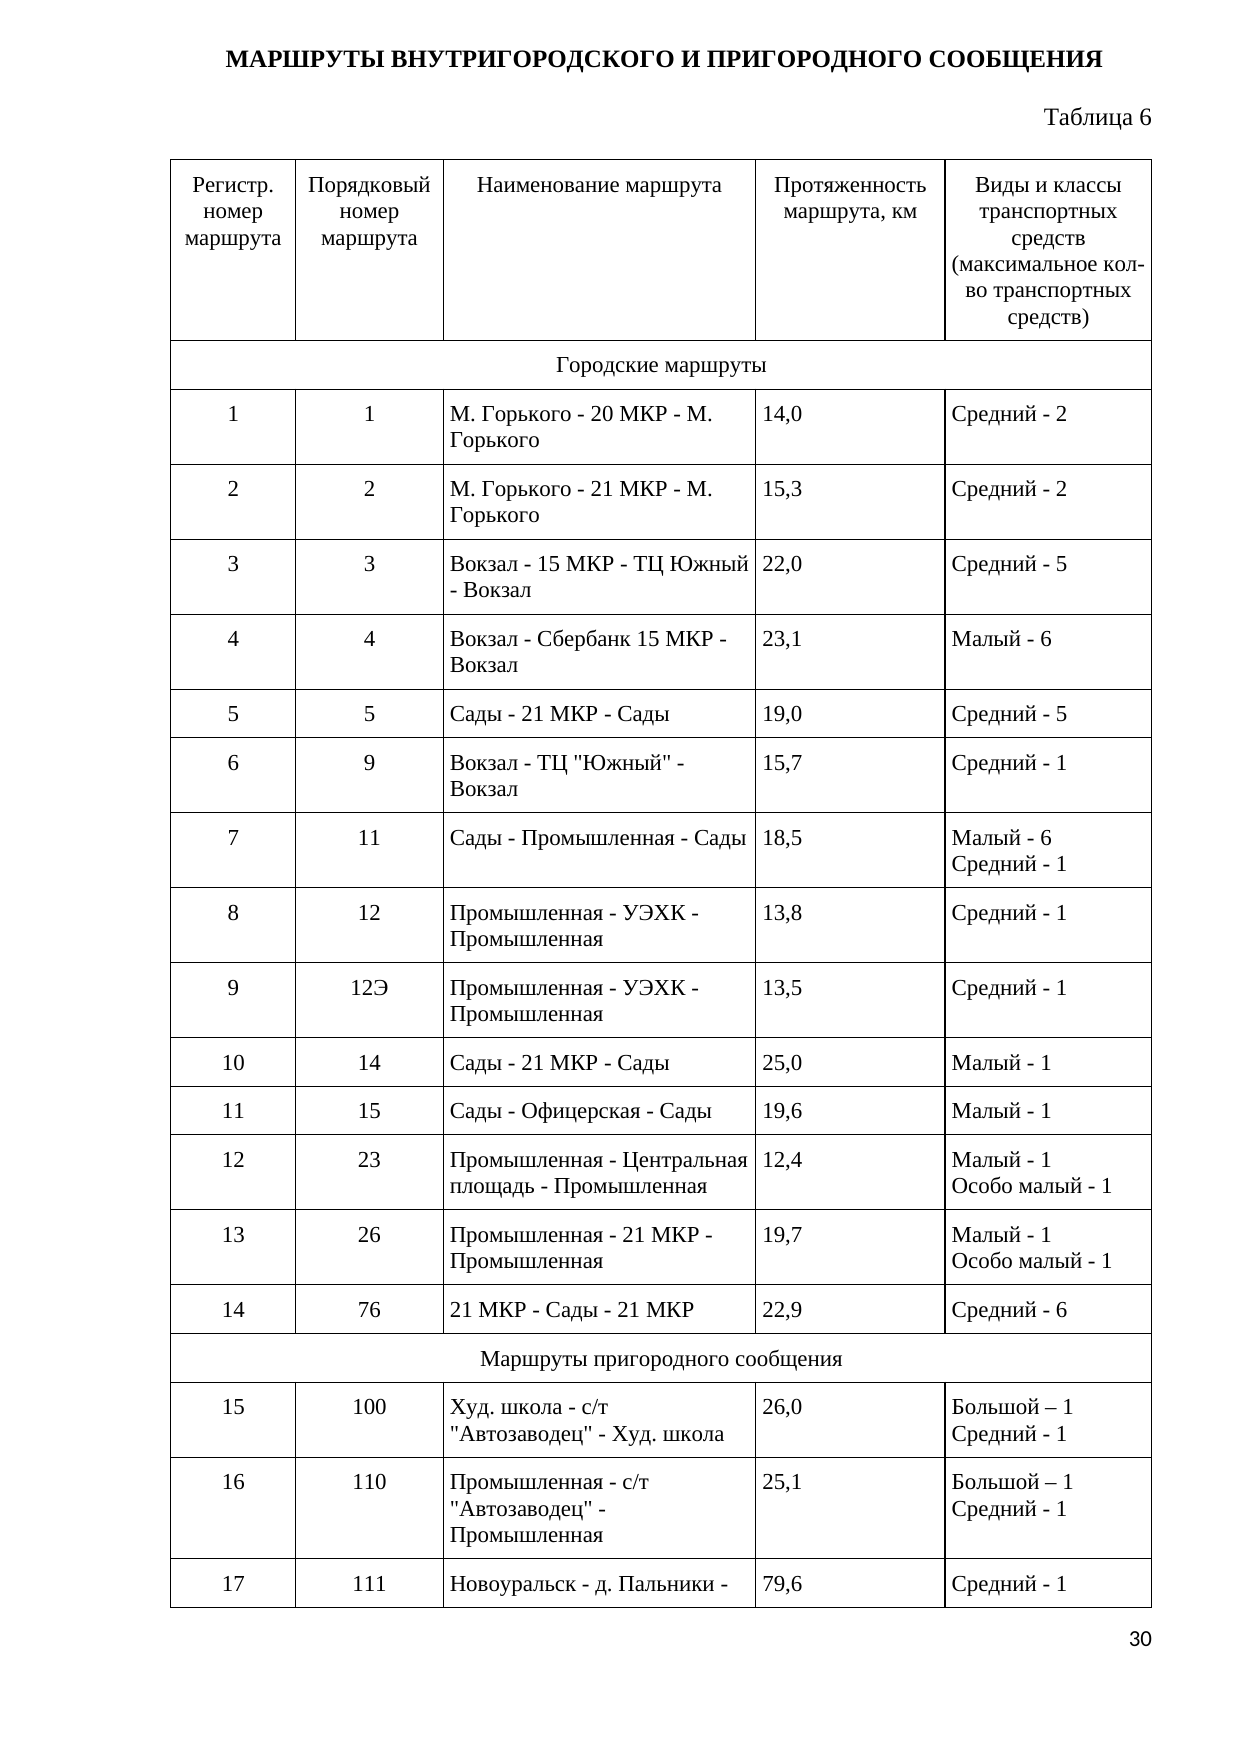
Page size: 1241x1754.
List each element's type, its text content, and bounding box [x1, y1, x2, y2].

table_cell 22,0 [756, 540, 944, 613]
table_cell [444, 1559, 755, 1607]
text Таблица 6 [177, 102, 1152, 131]
table_cell Сады - 21 МКР - Сады [444, 1038, 755, 1086]
table_cell Сады - Промышленная - Сады [444, 813, 755, 887]
table_cell 26,0 [756, 1383, 944, 1457]
table_cell 19,6 [756, 1087, 944, 1134]
table_cell Промышленная - с/т "Автозаводец" - Промышленная [444, 1458, 755, 1558]
table_cell Малый - 6 Средний - 1 [946, 813, 1151, 887]
table_cell Большой – 1 Средний - 1 [946, 1383, 1151, 1457]
table_cell 13,5 [756, 963, 944, 1037]
table_cell Вокзал - 15 МКР - ТЦ Южный - Вокзал [444, 540, 755, 613]
table_cell 12Э [296, 963, 443, 1037]
table_header Регистр. номер маршрута [171, 160, 295, 340]
table_cell 3 [296, 540, 443, 613]
table_header Наименование маршрута [444, 160, 755, 340]
table_cell 79,6 [756, 1559, 944, 1607]
table_cell Малый - 1 [946, 1087, 1151, 1134]
table_cell 1 [171, 390, 295, 463]
table_cell 11 [171, 1087, 295, 1134]
table_cell М. Горького - 20 МКР - М. Горького [444, 390, 755, 463]
table_cell Средний - 1 [946, 738, 1151, 812]
table_cell 13,8 [756, 888, 944, 962]
table_cell Вокзал - Сбербанк 15 МКР - Вокзал [444, 615, 755, 688]
table_header Порядковый номер маршрута [296, 160, 443, 340]
table_cell 16 [171, 1458, 295, 1558]
table_cell Промышленная - Центральная площадь - Промышленная [444, 1135, 755, 1209]
title МАРШРУТЫ ВНУТРИГОРОДСКОГО И ПРИГОРОДНОГО СООБЩЕНИЯ [177, 44, 1152, 73]
table_header Виды и классы транспортных средств (максимальное кол-во транспортных средств) [946, 160, 1151, 340]
table_cell Малый - 1 Особо малый - 1 [946, 1210, 1151, 1284]
table_cell Малый - 1 Особо малый - 1 [946, 1135, 1151, 1209]
table_cell 17 [171, 1559, 295, 1607]
table_cell 2 [296, 465, 443, 538]
table_cell Сады - 21 МКР - Сады [444, 690, 755, 737]
table_cell 15 [296, 1087, 443, 1134]
table_cell 21 МКР - Сады - 21 МКР [444, 1285, 755, 1333]
table_cell 18,5 [756, 813, 944, 887]
table_cell 3 [171, 540, 295, 613]
table_cell 15,3 [756, 465, 944, 538]
table_cell 12,4 [756, 1135, 944, 1209]
table_cell Средний - 1 [946, 888, 1151, 962]
table_cell Промышленная - УЭХК - Промышленная [444, 888, 755, 962]
table_cell Сады - Офицерская - Сады [444, 1087, 755, 1134]
table_cell 1 [296, 390, 443, 463]
table_cell 25,0 [756, 1038, 944, 1086]
table_cell 110 [296, 1458, 443, 1558]
table_cell 4 [296, 615, 443, 688]
table_cell 76 [296, 1285, 443, 1333]
table_cell 4 [171, 615, 295, 688]
table_cell Средний - 2 [946, 465, 1151, 538]
table_cell 5 [171, 690, 295, 737]
table_cell 13 [171, 1210, 295, 1284]
table_cell 15,7 [756, 738, 944, 812]
table_cell 26 [296, 1210, 443, 1284]
table_cell М. Горького - 21 МКР - М. Горького [444, 465, 755, 538]
table_cell 23 [296, 1135, 443, 1209]
table_cell 11 [296, 813, 443, 887]
table_cell Малый - 1 [946, 1038, 1151, 1086]
table_cell Большой – 1 Средний - 1 [946, 1458, 1151, 1558]
table_cell Средний - 5 [946, 690, 1151, 737]
table_cell 15 [171, 1383, 295, 1457]
table_cell Промышленная - УЭХК - Промышленная [444, 963, 755, 1037]
table_cell Городские маршруты [171, 341, 1151, 388]
table_cell 22,9 [756, 1285, 944, 1333]
table_cell 25,1 [756, 1458, 944, 1558]
table_cell Средний - 2 [946, 390, 1151, 463]
table_cell Худ. школа - с/т "Автозаводец" - Худ. школа [444, 1383, 755, 1457]
table_cell 23,1 [756, 615, 944, 688]
table_cell 14 [171, 1285, 295, 1333]
table_cell Средний - 1 [946, 963, 1151, 1037]
table_cell 10 [171, 1038, 295, 1086]
table_cell 9 [171, 963, 295, 1037]
table_cell Средний - 1 [946, 1559, 1151, 1607]
table_cell 6 [171, 738, 295, 812]
table_cell Средний - 6 [946, 1285, 1151, 1333]
table_cell 12 [171, 1135, 295, 1209]
table_cell 100 [296, 1383, 443, 1457]
table_cell 14,0 [756, 390, 944, 463]
table_header Протяженность маршрута, км [756, 160, 944, 340]
table_cell 8 [171, 888, 295, 962]
table_cell 12 [296, 888, 443, 962]
table_cell 19,7 [756, 1210, 944, 1284]
table_cell 14 [296, 1038, 443, 1086]
table_cell 2 [171, 465, 295, 538]
table_cell Вокзал - ТЦ "Южный" - Вокзал [444, 738, 755, 812]
table_cell 9 [296, 738, 443, 812]
table_cell 7 [171, 813, 295, 887]
table_cell 5 [296, 690, 443, 737]
table_cell 111 [296, 1559, 443, 1607]
table_cell Средний - 5 [946, 540, 1151, 613]
table_cell Промышленная - 21 МКР - Промышленная [444, 1210, 755, 1284]
table_cell 19,0 [756, 690, 944, 737]
table_cell Малый - 6 [946, 615, 1151, 688]
table_cell Маршруты пригородного сообщения [171, 1334, 1151, 1382]
